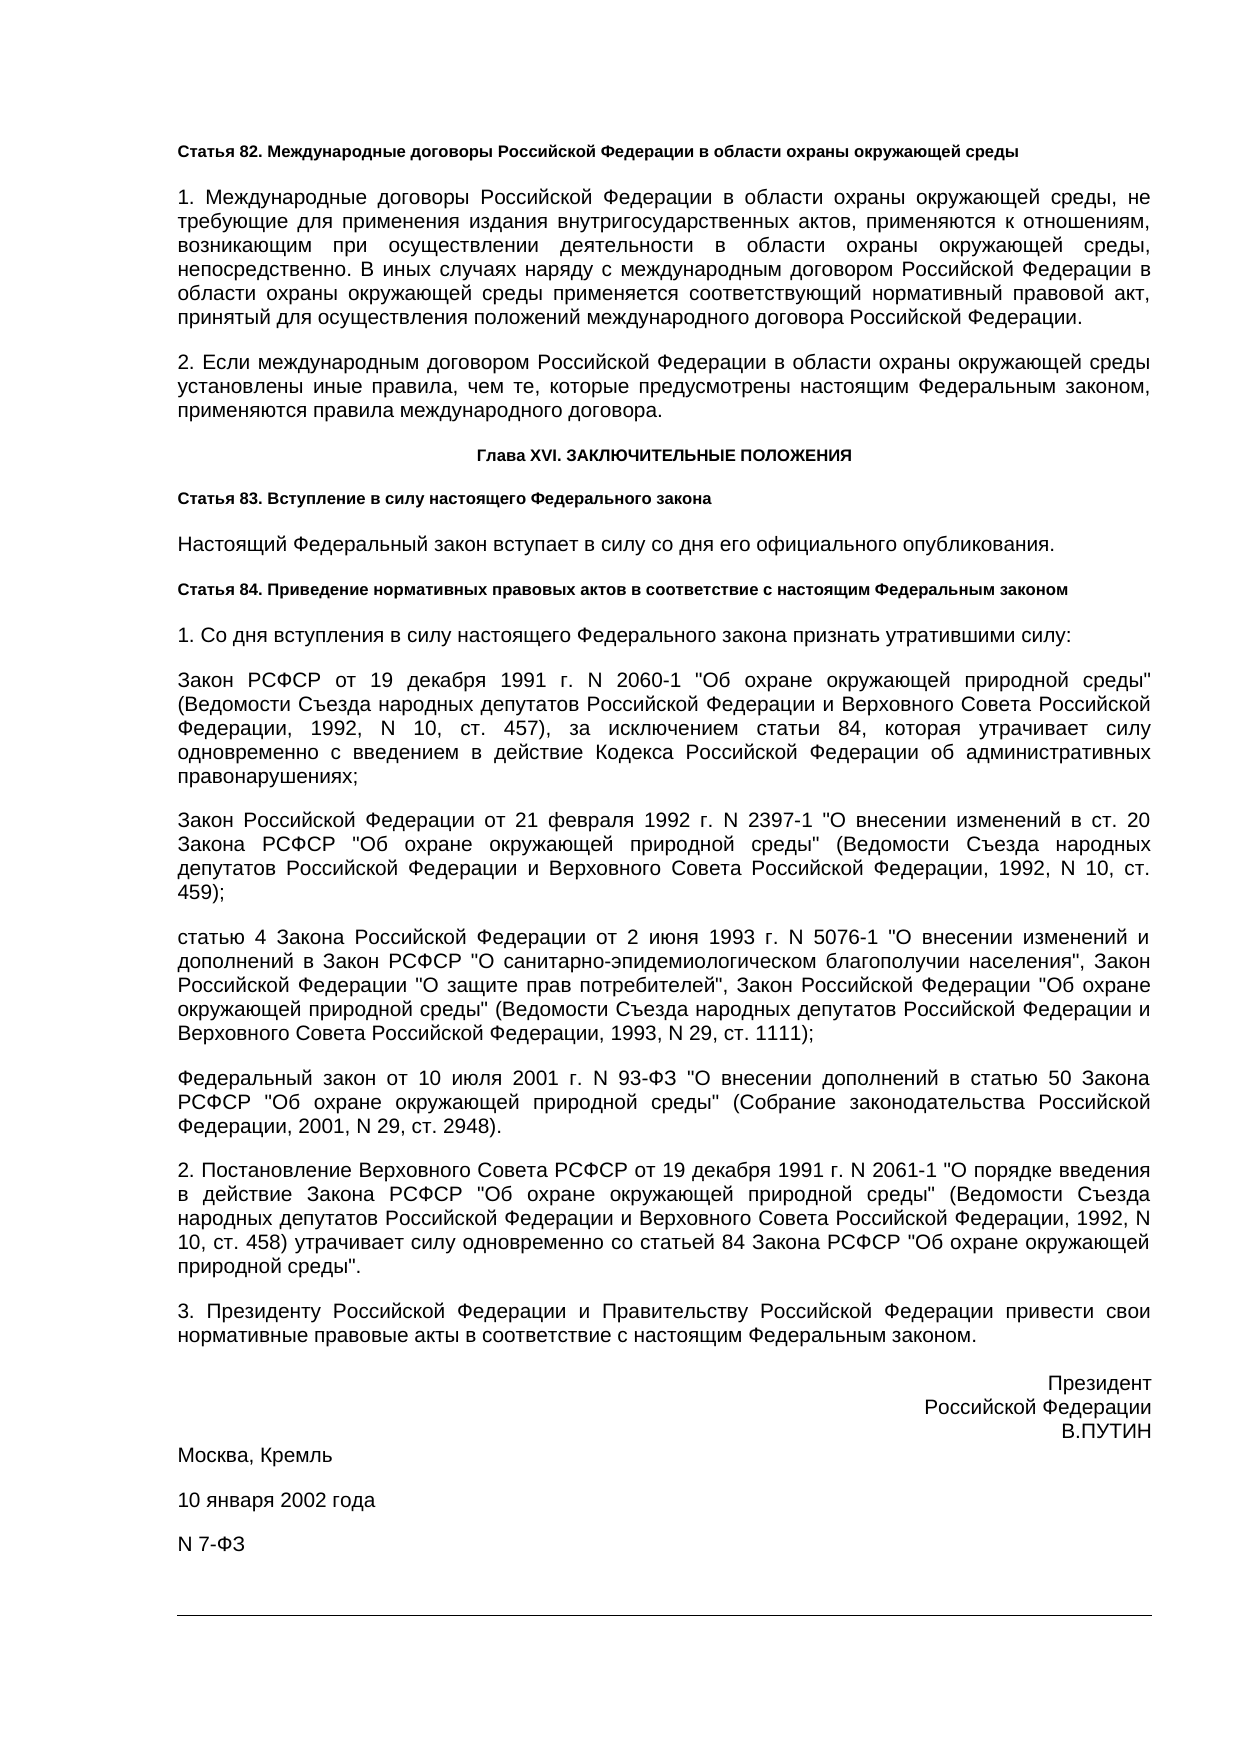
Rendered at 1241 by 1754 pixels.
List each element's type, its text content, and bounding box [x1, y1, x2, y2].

text В.ПУТИН [177, 1419, 1152, 1443]
text 10 января 2002 года [177, 1487, 1152, 1511]
text N 7-ФЗ [177, 1532, 1152, 1556]
text Закон РСФСР от 19 декабря 1991 г. N 2060-1 "Об охране окружающей природной среды" (Ведомости Съезда народных депутатов Российской Федерации и Верховного Совета Российской Федерации, 1992, N 10, ст. 457), за исключением статьи 84, которая утрачивает силу одновременно с введением в действие Кодекса Российской Федерации об административных правонарушениях; [177, 668, 1152, 787]
text Глава XVI. ЗАКЛЮЧИТЕЛЬНЫЕ ПОЛОЖЕНИЯ [177, 446, 1152, 465]
text Статья 82. Международные договоры Российской Федерации в области охраны окружающей среды [177, 142, 1152, 161]
text 1. Со дня вступления в силу настоящего Федерального закона признать утратившими силу: [177, 623, 1152, 647]
text Федеральный закон от 10 июля 2001 г. N 93-ФЗ "О внесении дополнений в статью 50 Закона РСФСР "Об охране окружающей природной среды" (Собрание законодательства Российской Федерации, 2001, N 29, ст. 2948). [177, 1066, 1152, 1137]
text Статья 84. Приведение нормативных правовых актов в соответствие с настоящим Федеральным законом [177, 580, 1152, 599]
text статью 4 Закона Российской Федерации от 2 июня 1993 г. N 5076-1 "О внесении изменений и дополнений в Закон РСФСР "О санитарно-эпидемиологическом благополучии населения", Закон Российской Федерации "О защите прав потребителей", Закон Российской Федерации "Об охране окружающей природной среды" (Ведомости Съезда народных депутатов Российской Федерации и Верховного Совета Российской Федерации, 1993, N 29, ст. 1111); [177, 925, 1152, 1045]
text Настоящий Федеральный закон вступает в силу со дня его официального опубликования. [177, 532, 1152, 556]
text 3. Президенту Российской Федерации и Правительству Российской Федерации привести свои нормативные правовые акты в соответствие с настоящим Федеральным законом. [177, 1299, 1152, 1347]
text Закон Российской Федерации от 21 февраля 1992 г. N 2397-1 "О внесении изменений в ст. 20 Закона РСФСР "Об охране окружающей природной среды" (Ведомости Съезда народных депутатов Российской Федерации и Верховного Совета Российской Федерации, 1992, N 10, ст. 459); [177, 808, 1152, 904]
text 1. Международные договоры Российской Федерации в области охраны окружающей среды, не требующие для применения издания внутригосударственных актов, применяются к отношениям, возникающим при осуществлении деятельности в области охраны окружающей среды, непосредственно. В иных случаях наряду с международным договором Российской Федерации в области охраны окружающей среды применяется соответствующий нормативный правовой акт, принятый для осуществления положений международного договора Российской Федерации. [177, 185, 1152, 329]
text Статья 83. Вступление в силу настоящего Федерального закона [177, 489, 1152, 508]
text Президент [177, 1371, 1152, 1395]
text 2. Если международным договором Российской Федерации в области охраны окружающей среды установлены иные правила, чем те, которые предусмотрены настоящим Федеральным законом, применяются правила международного договора. [177, 350, 1152, 422]
text 2. Постановление Верховного Совета РСФСР от 19 декабря 1991 г. N 2061-1 "О порядке введения в действие Закона РСФСР "Об охране окружающей природной среды" (Ведомости Съезда народных депутатов Российской Федерации и Верховного Совета Российской Федерации, 1992, N 10, ст. 458) утрачивает силу одновременно со статьей 84 Закона РСФСР "Об охране окружающей природной среды". [177, 1158, 1152, 1278]
text Москва, Кремль [177, 1443, 1152, 1467]
text Российской Федерации [177, 1395, 1152, 1419]
